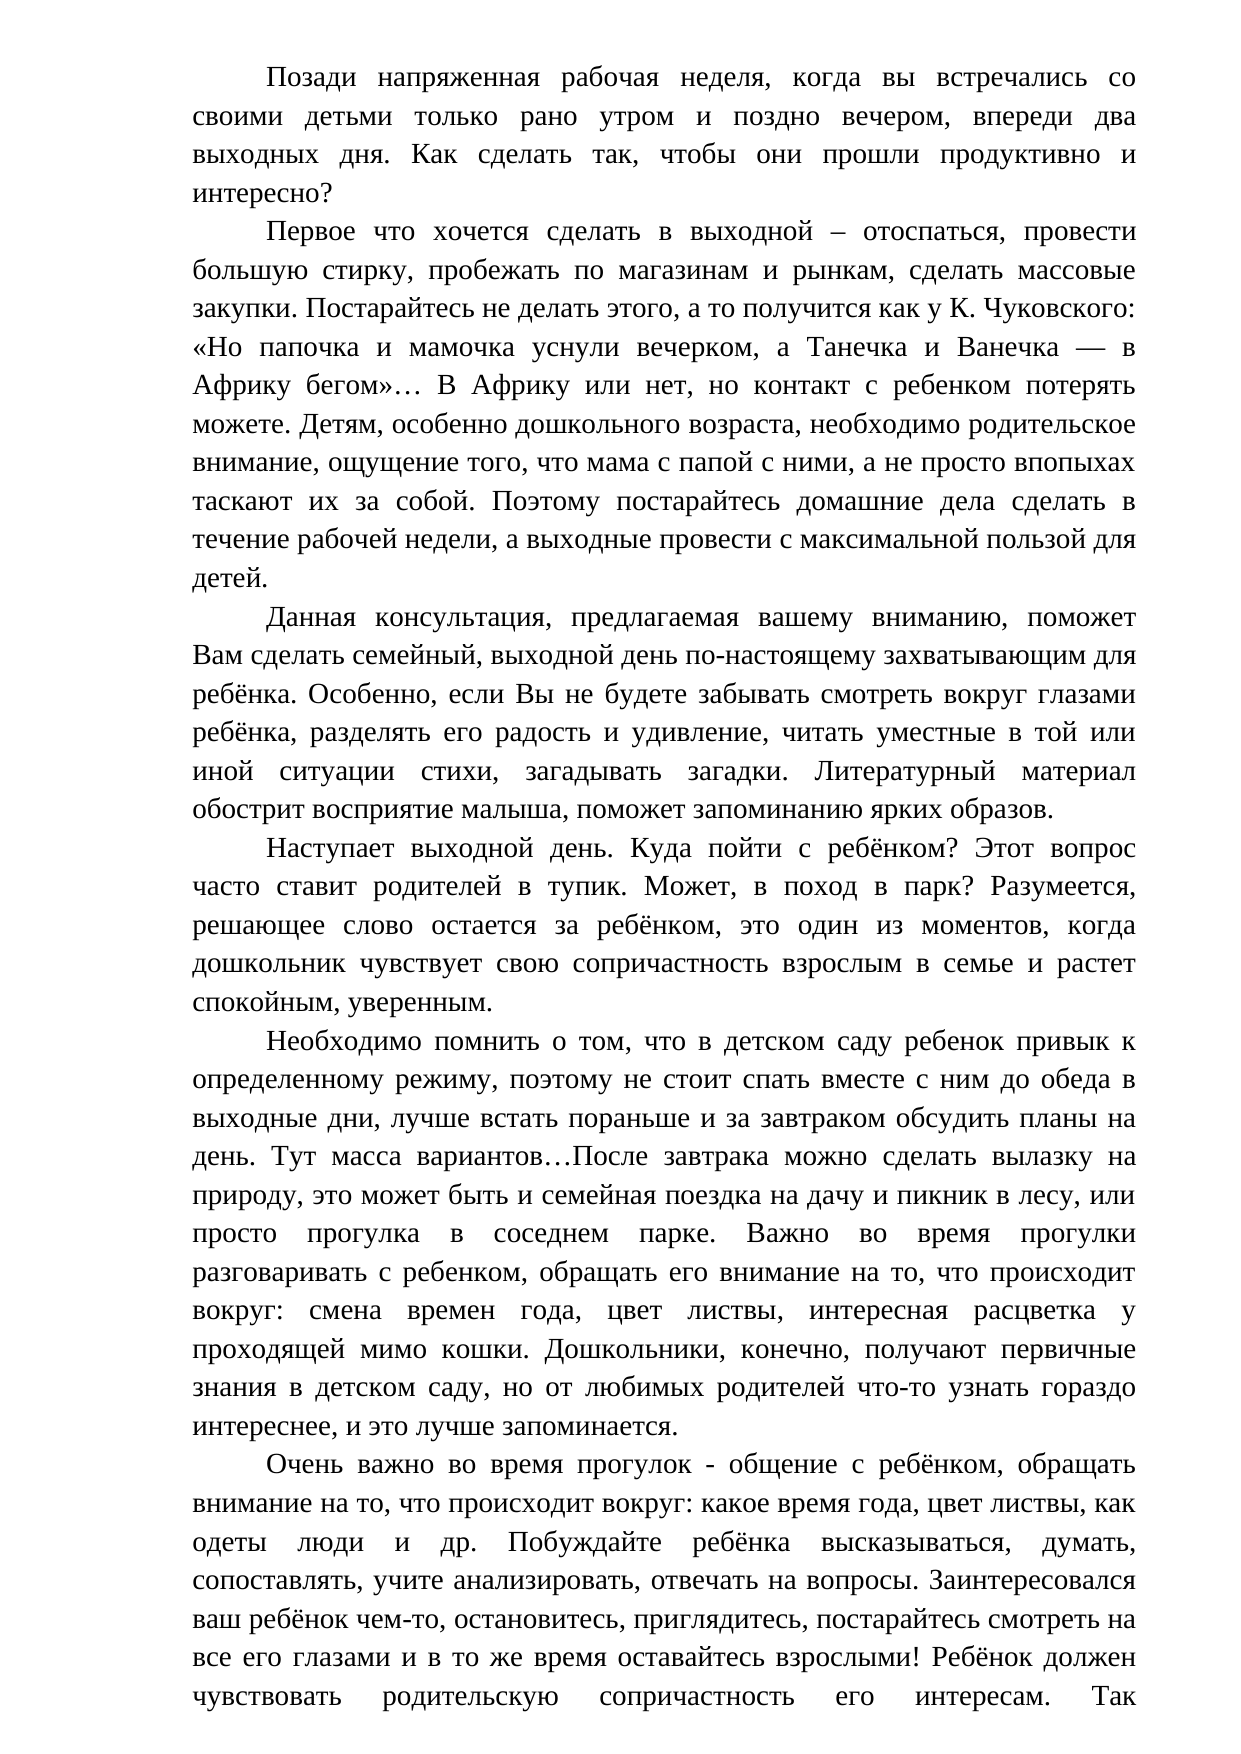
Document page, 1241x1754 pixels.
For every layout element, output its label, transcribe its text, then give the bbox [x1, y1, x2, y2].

text Позади напряженная рабочая неделя, когда вы встречались со своими детьми только рано утром и поздно вечером, впереди два выходных дня. Как сделать так, чтобы они прошли продуктивно и интересно? [192, 59, 1137, 208]
text Наступает выходной день. Куда пойти с ребёнком? Этот вопрос часто ставит родителей в тупик. Может, в поход в парк? Разумеется, решающее слово остается за ребёнком, это один из моментов, когда дошкольник чувствует свою сопричастность взрослым в семье и растет спокойным, уверенным. [192, 830, 1137, 1018]
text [192, 1447, 1137, 1711]
text Данная консультация, предлагаемая вашему вниманию, поможет Вам сделать семейный, выходной день по-настоящему захватывающим для ребёнка. Особенно, если Вы не будете забывать смотреть вокруг глазами ребёнка, разделять его радость и удивление, читать уместные в той или иной ситуации стихи, загадывать загадки. Литературный материал обострит восприятие малыша, поможет запоминанию ярких образов. [192, 599, 1137, 825]
text Необходимо помнить о том, что в детском саду ребенок привык к определенному режиму, поэтому не стоит спать вместе с ним до обеда в выходные дни, лучше встать пораньше и за завтраком обсудить планы на день. Тут масса вариантов…После завтрака можно сделать вылазку на природу, это может быть и семейная поездка на дачу и пикник в лесу, или просто прогулка в соседнем парке. Важно во время прогулки разговаривать с ребенком, обращать его внимание на то, что происходит вокруг: смена времен года, цвет листвы, интересная расцветка у проходящей мимо кошки. Дошкольники, конечно, получают первичные знания в детском саду, но от любимых родителей что-то узнать гораздо интереснее, и это лучше запоминается. [192, 1023, 1137, 1442]
text Первое что хочется сделать в выходной – отоспаться, провести большую стирку, пробежать по магазинам и рынкам, сделать массовые закупки. Постарайтесь не делать этого, а то получится как у К. Чуковского: «Но папочка и мамочка уснули вечерком, а Танечка и Ванечка — в Африку бегом»… В Африку или нет, но контакт с ребенком потерять можете. Детям, особенно дошкольного возраста, необходимо родительское внимание, ощущение того, что мама с папой с ними, а не просто впопыхах таскают их за собой. Поэтому постарайтесь домашние дела сделать в течение рабочей недели, а выходные провести с максимальной пользой для детей. [192, 213, 1137, 594]
